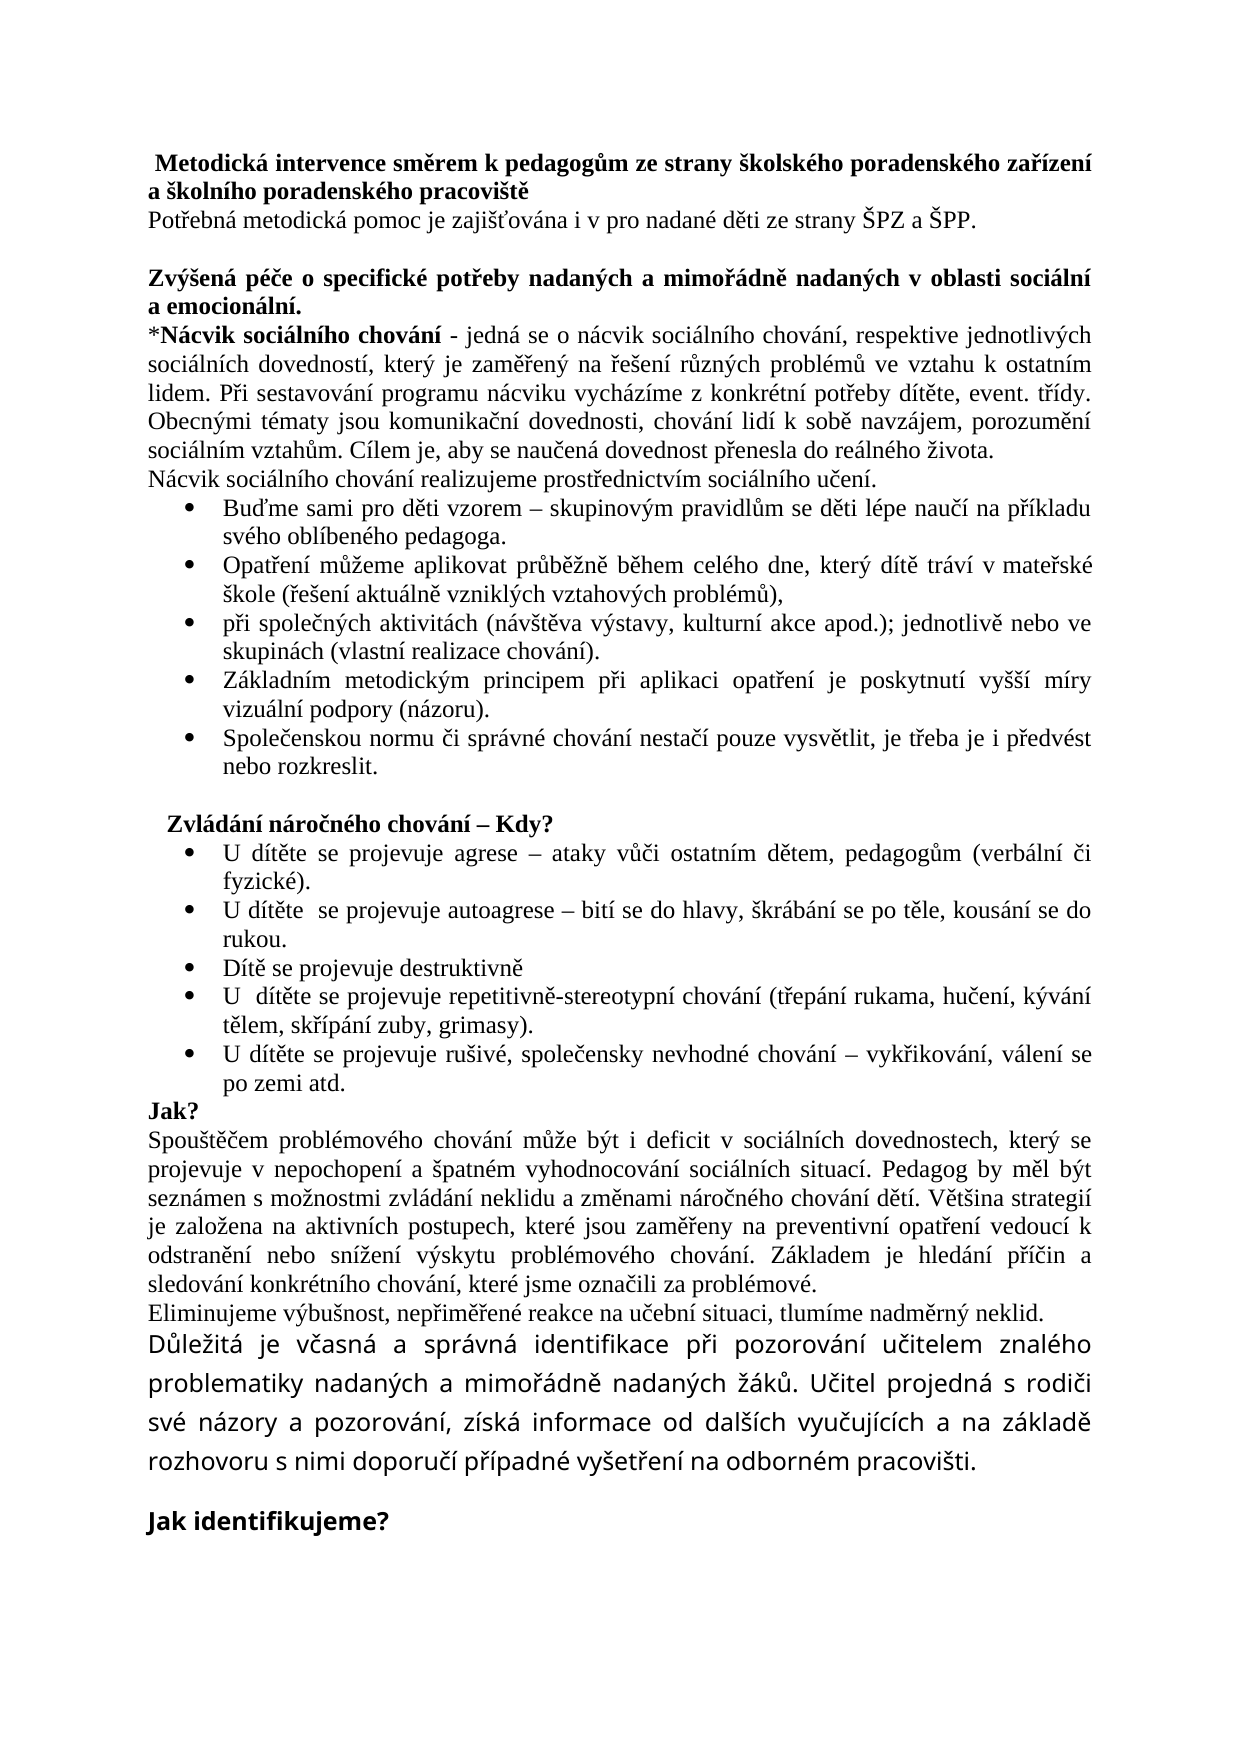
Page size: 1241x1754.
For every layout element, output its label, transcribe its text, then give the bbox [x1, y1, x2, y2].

text *Nácvik sociálního chování - jedná se o nácvik sociálního chování, respektive jednotlivých sociálních dovedností, který je zaměřený na řešení různých problémů ve vztahu k ostatním lidem. Při sestavování programu nácviku vycházíme z konkrétní potřeby dítěte, event. třídy. Obecnými tématy jsou komunikační dovednosti, chování lidí k sobě navzájem, porozumění sociálním vztahům. Cílem je, aby se naučená dovednost přenesla do reálného života. [148, 320, 1093, 464]
text Potřebná metodická pomoc je zajišťována i v pro nadané děti ze strany ŠPZ a ŠPP. [148, 205, 1093, 234]
text Jak? [148, 1096, 1093, 1125]
list Opatření můžeme aplikovat průběžně během celého dne, který dítě tráví v mateřské škole (řešení aktuálně vzniklých vztahových problémů), [185, 550, 1093, 608]
text Eliminujeme výbušnost, nepřiměřené reakce na učební situaci, tlumíme nadměrný neklid. [148, 1298, 1093, 1326]
list Společenskou normu či správné chování nestačí pouze vysvětlit, je třeba je i předvést nebo rozkreslit. [185, 723, 1093, 780]
text Nácvik sociálního chování realizujeme prostřednictvím sociálního učení. [148, 464, 1093, 493]
text Důležitá je včasná a správná identifikace při pozorování učitelem znalého problematiky nadaných a mimořádně nadaných žáků. Učitel projedná s rodiči své názory a pozorování, získá informace od dalších vyučujících a na základě rozhovoru s nimi doporučí případné vyšetření na odborném pracovišti. [148, 1326, 1093, 1478]
list U dítěte se projevuje rušivé, společensky nevhodné chování – vykřikování, válení se po zemi atd. [185, 1039, 1093, 1096]
list U dítěte se projevuje autoagrese – bití se do hlavy, škrábání se po těle, kousání se do rukou. [185, 895, 1093, 953]
list Dítě se projevuje destruktivně [185, 953, 1093, 981]
list Základním metodickým principem při aplikaci opatření je poskytnutí vyšší míry vizuální podpory (názoru). [185, 665, 1093, 723]
list při společných aktivitách (návštěva výstavy, kulturní akce apod.); jednotlivě nebo ve skupinách (vlastní realizace chování). [185, 608, 1093, 665]
text Jak identifikujeme? [148, 1504, 1093, 1538]
list Buďme sami pro děti vzorem – skupinovým pravidlům se děti lépe naučí na příkladu svého oblíbeného pedagoga. [185, 493, 1093, 550]
text Metodická intervence směrem k pedagogům ze strany školského poradenského zařízení a školního poradenského pracoviště [148, 148, 1093, 205]
text Zvýšená péče o specifické potřeby nadaných a mimořádně nadaných v oblasti sociální a emocionální. [148, 263, 1093, 320]
text Zvládání náročného chování – Kdy? [148, 809, 1093, 838]
list U dítěte se projevuje repetitivně-stereotypní chování (třepání rukama, hučení, kývání tělem, skřípání zuby, grimasy). [185, 981, 1093, 1039]
list U dítěte se projevuje agrese – ataky vůči ostatním dětem, pedagogům (verbální či fyzické). [185, 838, 1093, 895]
text Spouštěčem problémového chování může být i deficit v sociálních dovednostech, který se projevuje v nepochopení a špatném vyhodnocování sociálních situací. Pedagog by měl být seznámen s možnostmi zvládání neklidu a změnami náročného chování dětí. Většina strategií je založena na aktivních postupech, které jsou zaměřeny na preventivní opatření vedoucí k odstranění nebo snížení výskytu problémového chování. Základem je hledání příčin a sledování konkrétního chování, které jsme označili za problémové. [148, 1125, 1093, 1298]
